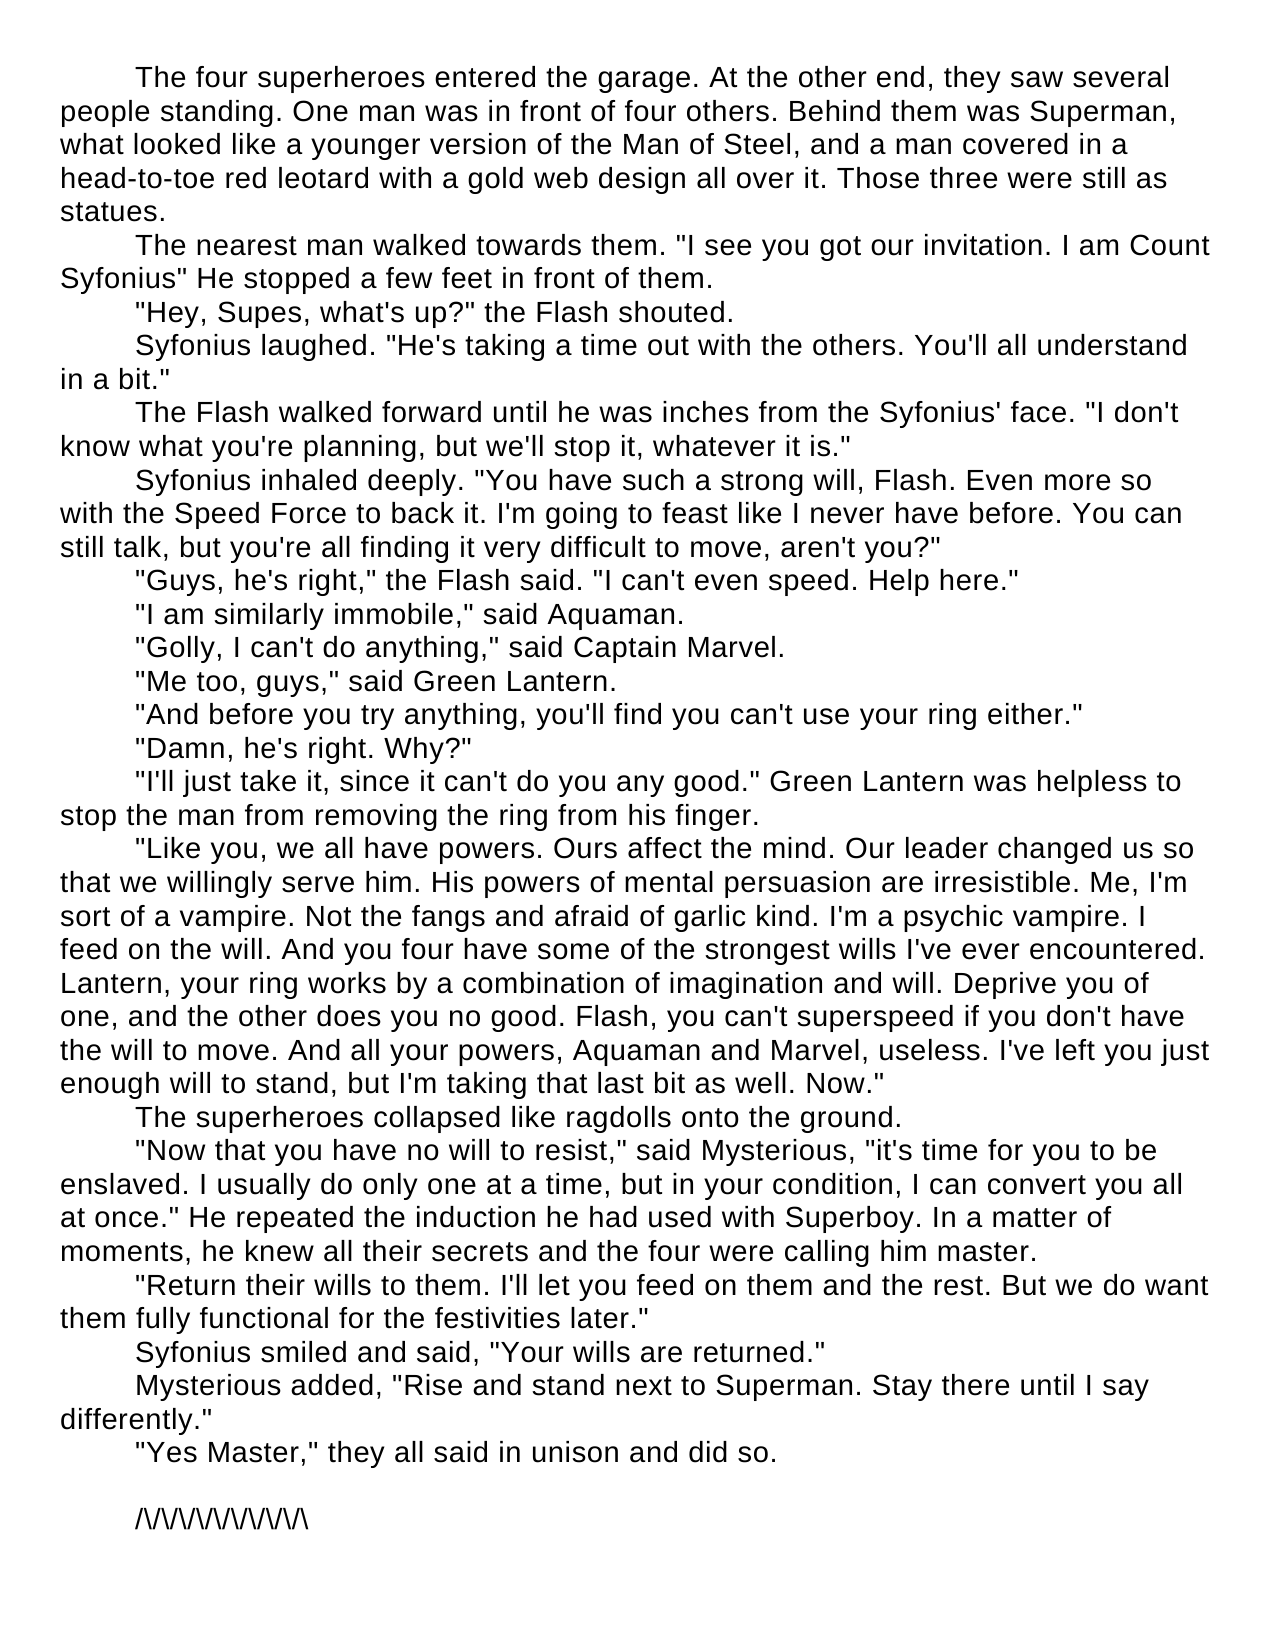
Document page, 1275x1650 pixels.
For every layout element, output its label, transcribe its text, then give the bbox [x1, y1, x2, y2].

text "I am similarly immobile," said Aquaman. [60, 597, 1215, 630]
text Syfonius laughed. "He's taking a time out with the others. You'll all understand in a bit." [60, 328, 1215, 395]
text "Now that you have no will to resist," said Mysterious, "it's time for you to be enslaved. I usually do only one at a time, but in your condition, I can convert you all at once." He repeated the induction he had used with Superboy. In a matter of moments, he knew all their secrets and the four were calling him master. [60, 1133, 1215, 1267]
text The nearest man walked towards them. "I see you got our invitation. I am Count Syfonius" He stopped a few feet in front of them. [60, 228, 1215, 295]
text The four superheroes entered the garage. At the other end, they saw several people standing. One man was in front of four others. Behind them was Superman, what looked like a younger version of the Man of Steel, and a man covered in a head-to-toe red leotard with a gold web design all over it. Those three were still as statues. [60, 60, 1215, 228]
text The superheroes collapsed like ragdolls onto the ground. [60, 1100, 1215, 1133]
text The Flash walked forward until he was inches from the Syfonius' face. "I don't know what you're planning, but we'll stop it, whatever it is." [60, 395, 1215, 462]
text "Guys, he's right," the Flash said. "I can't even speed. Help here." [60, 563, 1215, 597]
text /\/\/\/\/\/\/\/\/\/\ [60, 1502, 1215, 1536]
text "Damn, he's right. Why?" [60, 731, 1215, 764]
text Syfonius inhaled deeply. "You have such a strong will, Flash. Even more so with the Speed Force to back it. I'm going to feast like I never have before. You can still talk, but you're all finding it very difficult to move, aren't you?" [60, 462, 1215, 563]
text "Like you, we all have powers. Ours affect the mind. Our leader changed us so that we willingly serve him. His powers of mental persuasion are irresistible. Me, I'm sort of a vampire. Not the fangs and afraid of garlic kind. I'm a psychic vampire. I feed on the will. And you four have some of the strongest wills I've ever encountered. Lantern, your ring works by a combination of imagination and will. Deprive you of one, and the other does you no good. Flash, you can't superspeed if you don't have the will to move. And all your powers, Aquaman and Marvel, useless. I've left you just enough will to stand, but I'm taking that last bit as well. Now." [60, 831, 1215, 1100]
text "And before you try anything, you'll find you can't use your ring either." [60, 697, 1215, 731]
text "I'll just take it, since it can't do you any good." Green Lantern was helpless to stop the man from removing the ring from his finger. [60, 764, 1215, 831]
text "Yes Master," they all said in unison and did so. [60, 1435, 1215, 1469]
text "Hey, Supes, what's up?" the Flash shouted. [60, 295, 1215, 328]
text "Return their wills to them. I'll let you feed on them and the rest. But we do want them fully functional for the festivities later." [60, 1267, 1215, 1334]
text "Golly, I can't do anything," said Captain Marvel. [60, 630, 1215, 664]
text Mysterious added, "Rise and stand next to Superman. Stay there until I say differently." [60, 1368, 1215, 1435]
text "Me too, guys," said Green Lantern. [60, 664, 1215, 697]
text Syfonius smiled and said, "Your wills are returned." [60, 1334, 1215, 1368]
